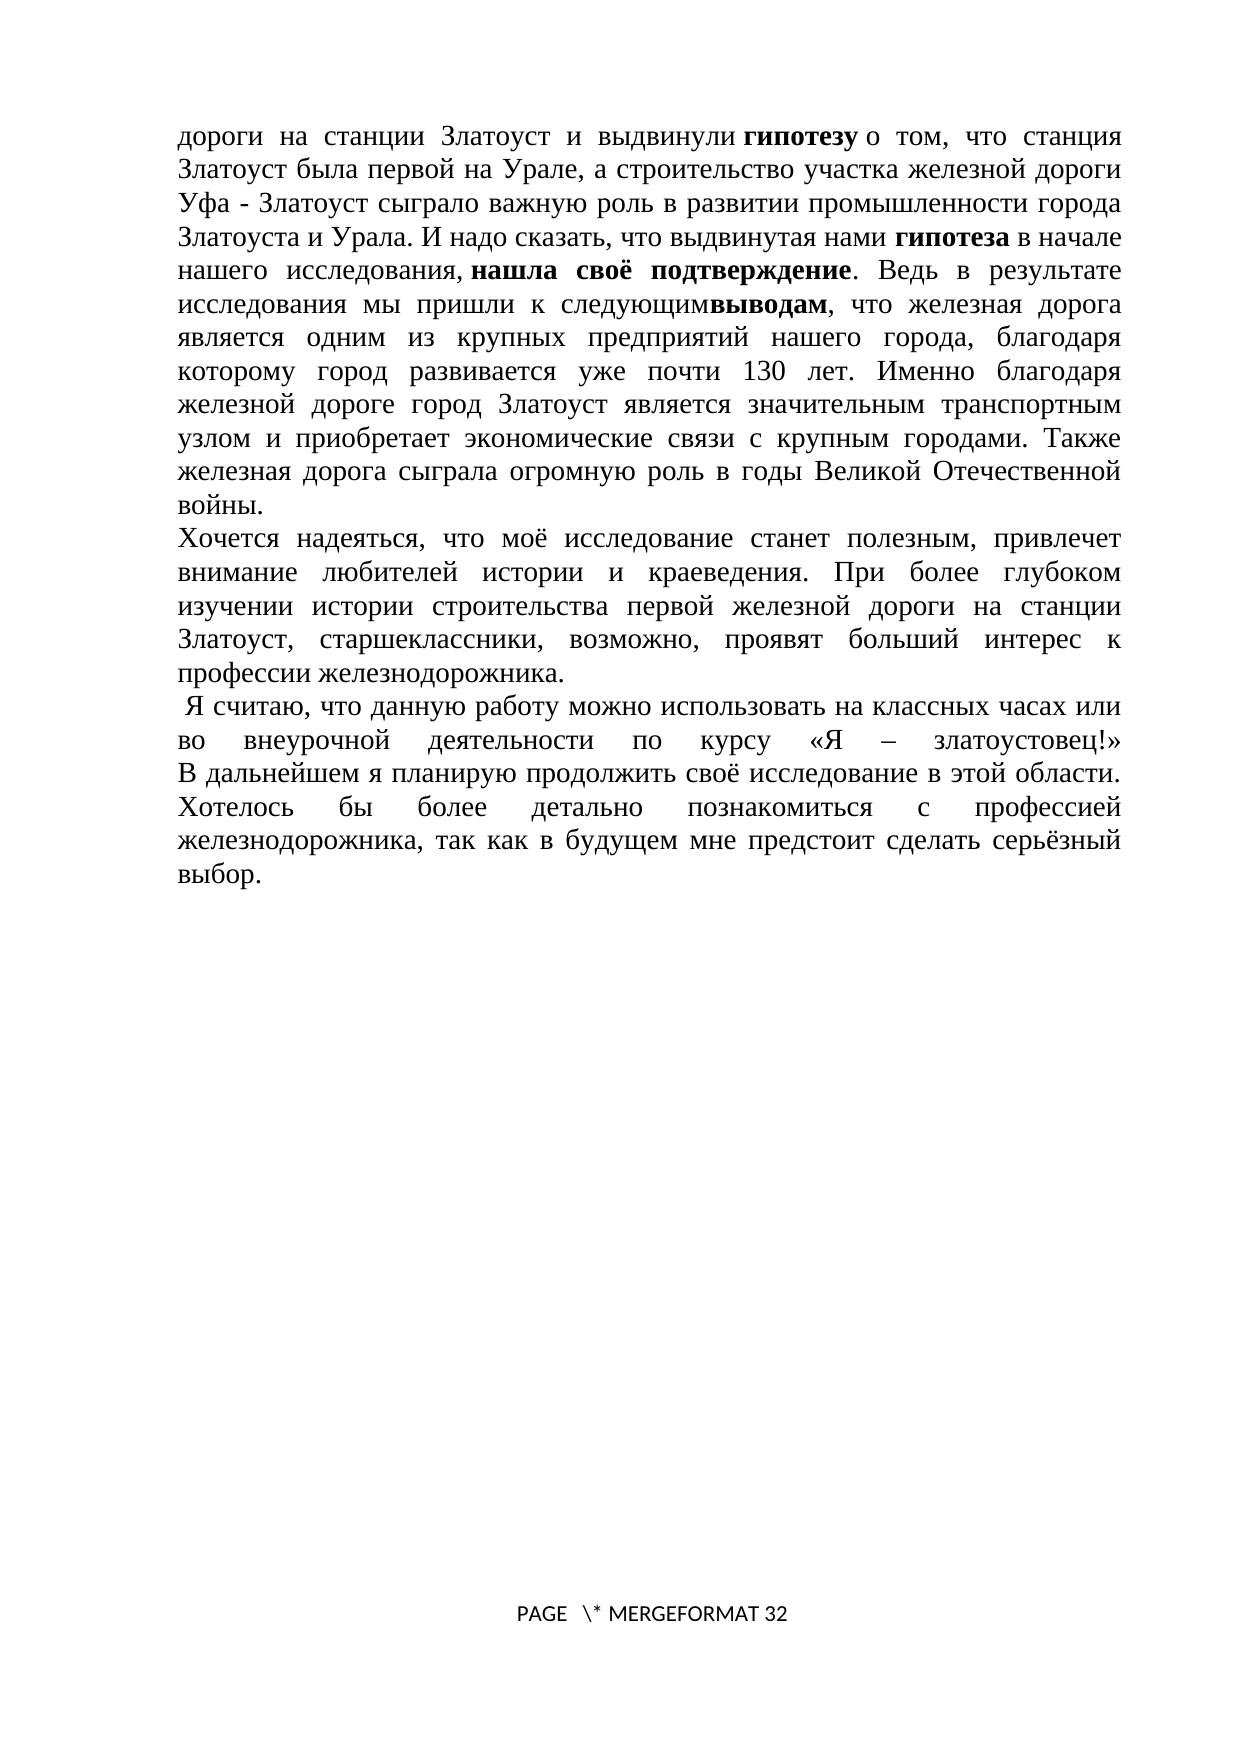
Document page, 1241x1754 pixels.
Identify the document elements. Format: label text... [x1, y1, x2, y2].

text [177, 118, 1122, 688]
text Я считаю, что данную работу можно использовать на классных часах или во внеурочной деятельности по курсу «Я – златоустовец!» В дальнейшем я планирую продолжить своё исследование в этой области. Хотелось бы более детально познакомиться с профессией железнодорожника, так как в будущем мне предстоит сделать серьёзный выбор. [177, 688, 1122, 889]
